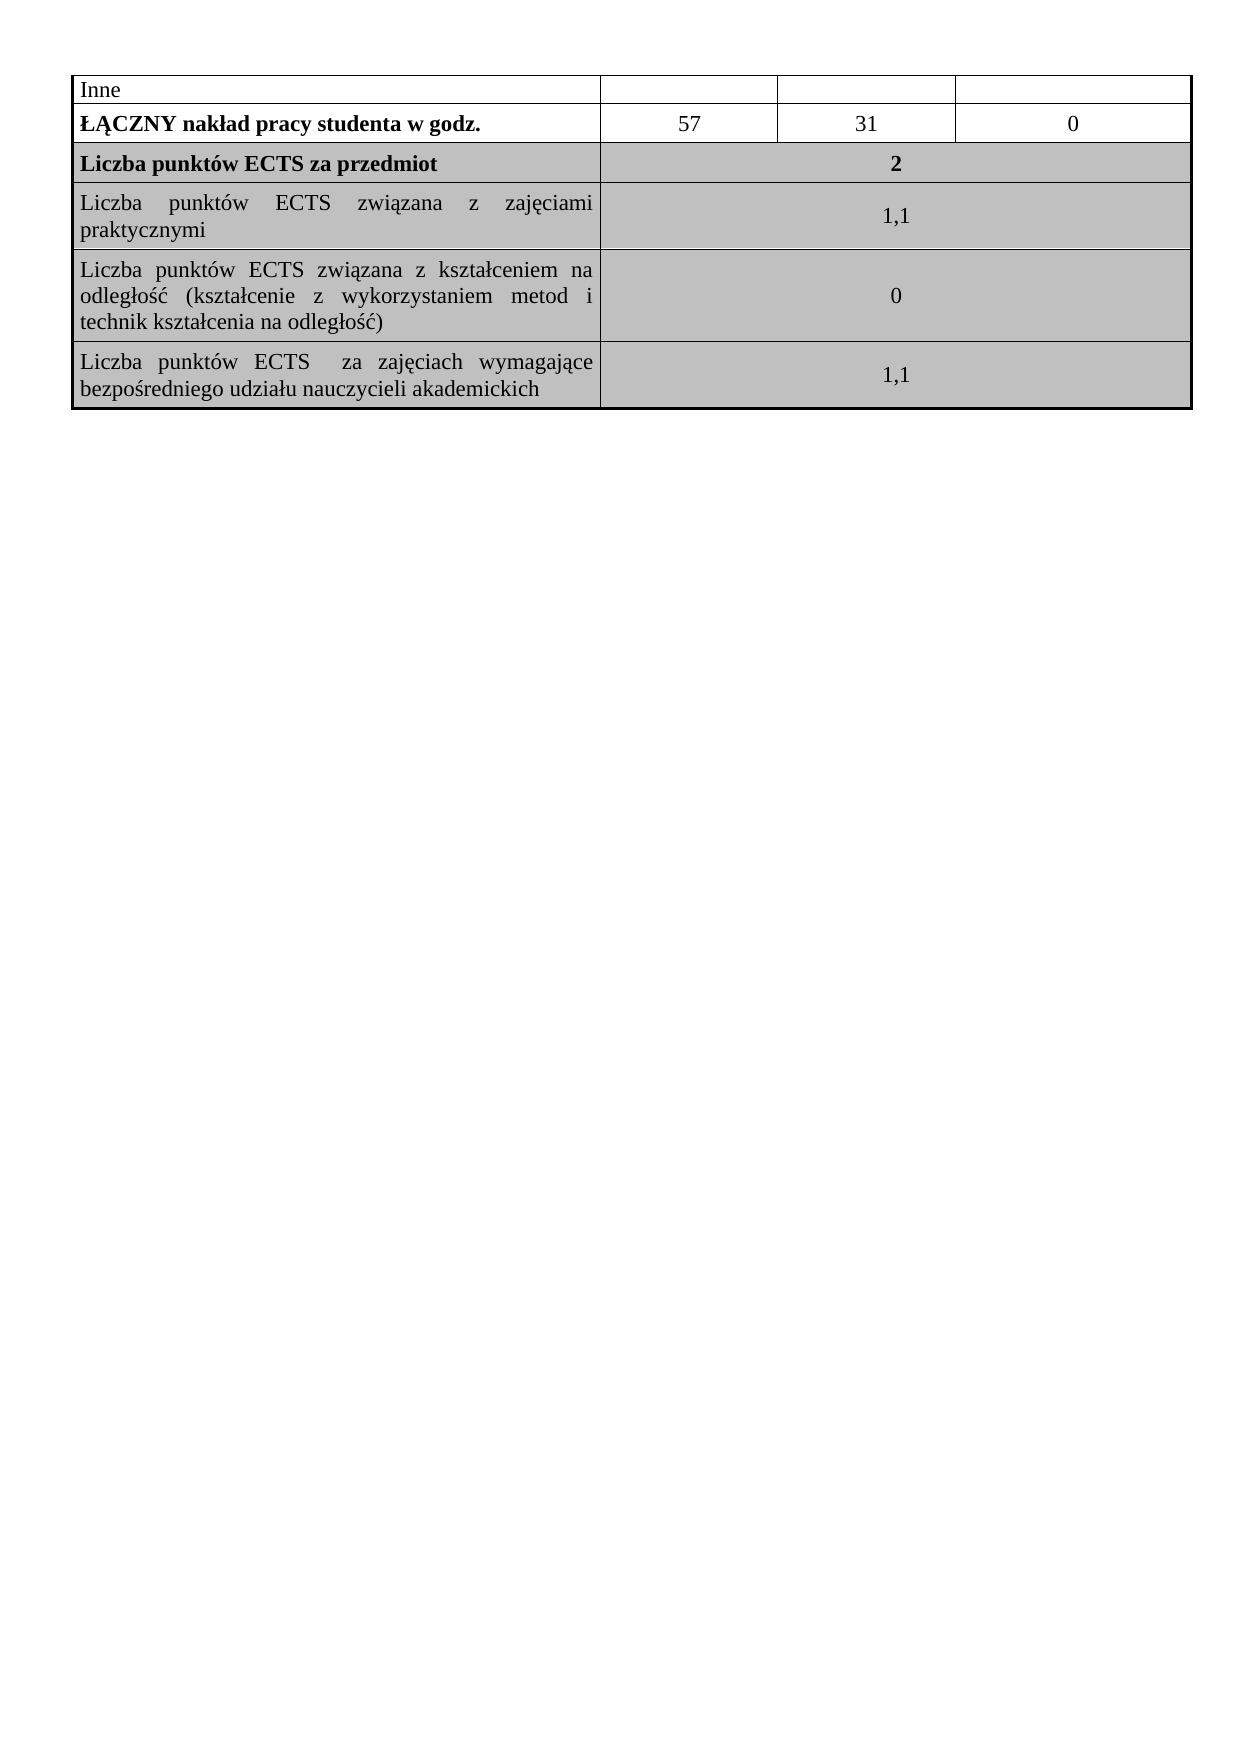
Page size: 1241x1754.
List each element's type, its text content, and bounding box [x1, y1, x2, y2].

table_cell 57 [601, 104, 777, 142]
table_cell Inne [74, 76, 600, 102]
table_cell ŁĄCZNY nakład pracy studenta w godz. [74, 104, 600, 142]
table_cell [601, 76, 777, 102]
table_cell Liczba punktów ECTS związana z kształceniem na odległość (kształcenie z wykorzystaniem metod i technik kształcenia na odległość) [74, 250, 600, 341]
table_cell Liczba punktów ECTS za zajęciach wymagające bezpośredniego udziału nauczycieli akademickich [74, 342, 600, 407]
table_cell 0 [601, 250, 1190, 341]
table_cell 2 [601, 143, 1190, 182]
table_cell [778, 76, 955, 102]
table_cell Liczba punktów ECTS za przedmiot [74, 143, 600, 182]
table_cell [956, 76, 1190, 102]
table_cell 31 [778, 104, 955, 142]
table_cell 1,1 [601, 183, 1190, 248]
table_cell Liczba punktów ECTS związana z zajęciami praktycznymi [74, 183, 600, 248]
table_cell 1,1 [601, 342, 1190, 407]
table_cell 0 [956, 104, 1190, 142]
